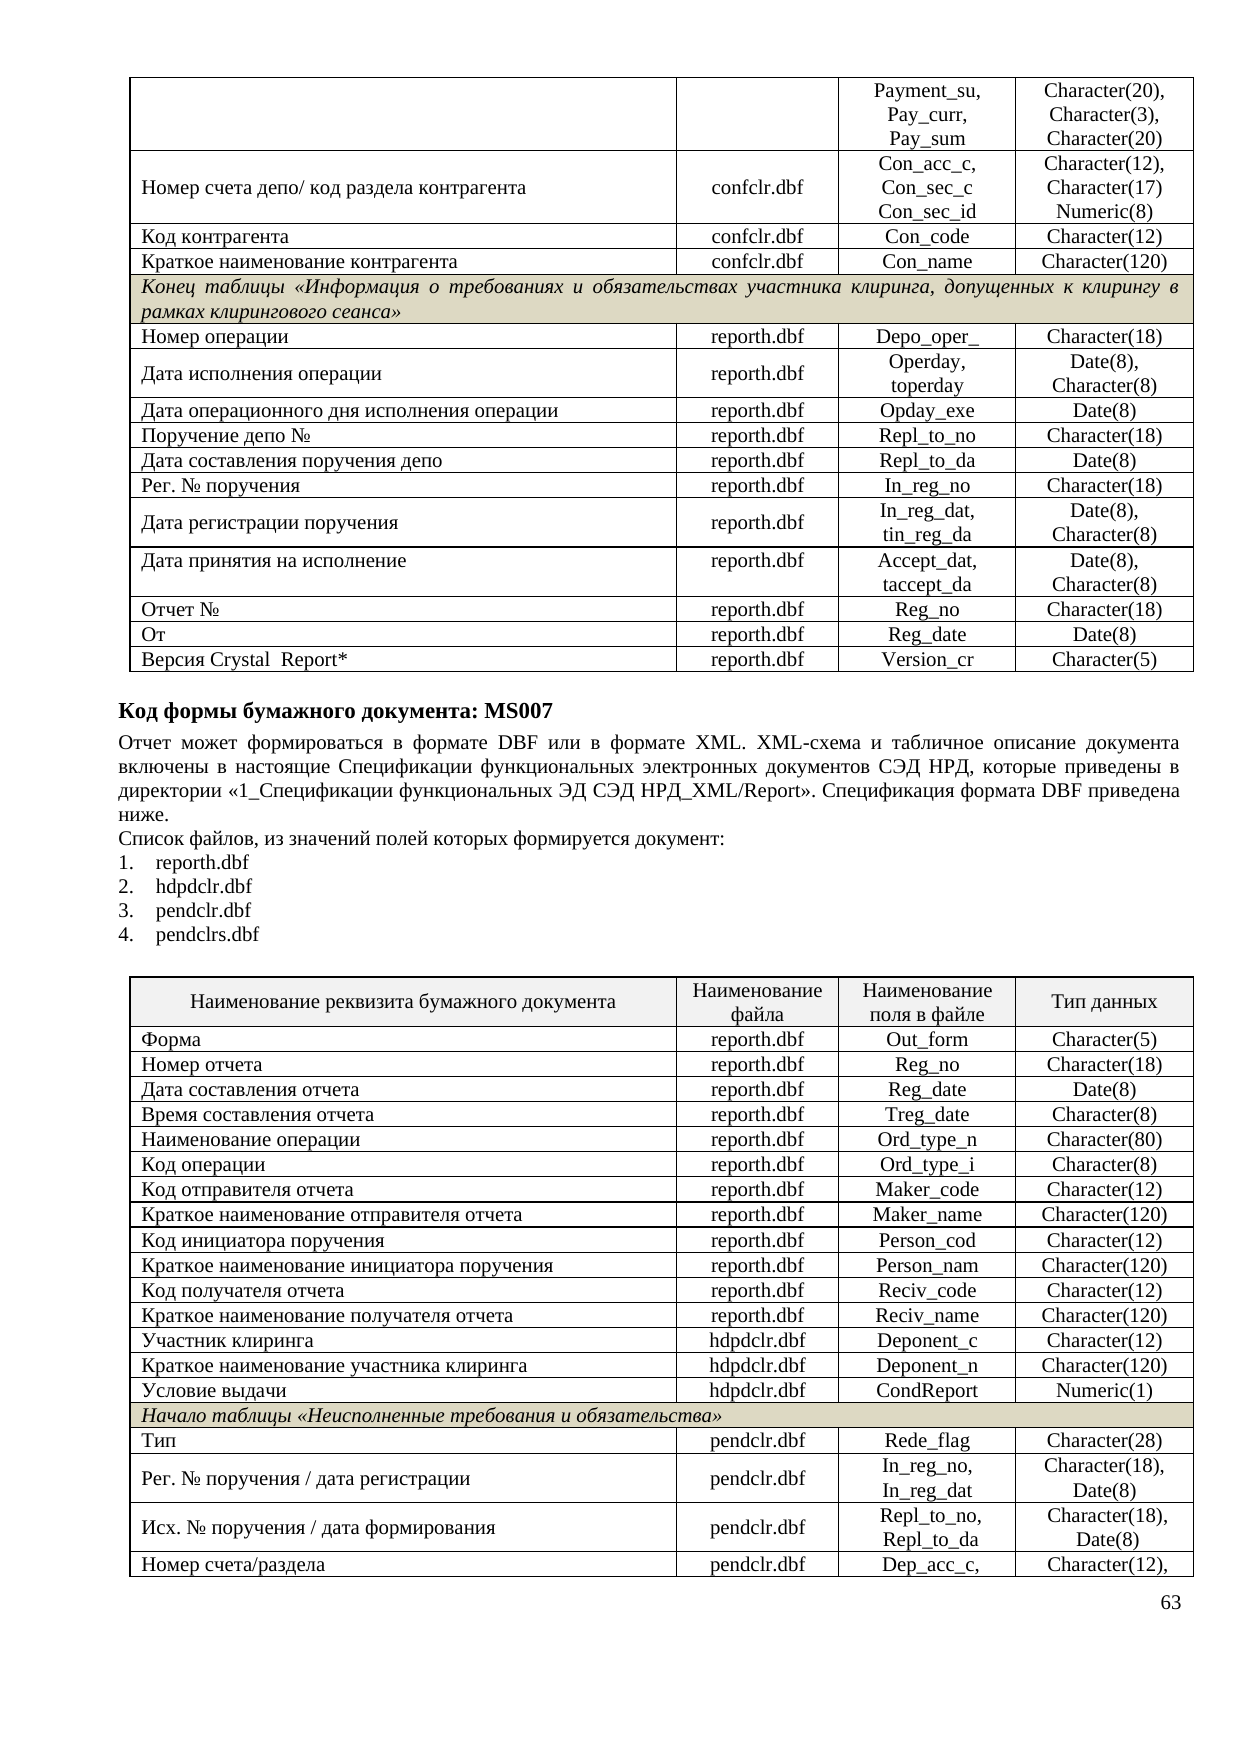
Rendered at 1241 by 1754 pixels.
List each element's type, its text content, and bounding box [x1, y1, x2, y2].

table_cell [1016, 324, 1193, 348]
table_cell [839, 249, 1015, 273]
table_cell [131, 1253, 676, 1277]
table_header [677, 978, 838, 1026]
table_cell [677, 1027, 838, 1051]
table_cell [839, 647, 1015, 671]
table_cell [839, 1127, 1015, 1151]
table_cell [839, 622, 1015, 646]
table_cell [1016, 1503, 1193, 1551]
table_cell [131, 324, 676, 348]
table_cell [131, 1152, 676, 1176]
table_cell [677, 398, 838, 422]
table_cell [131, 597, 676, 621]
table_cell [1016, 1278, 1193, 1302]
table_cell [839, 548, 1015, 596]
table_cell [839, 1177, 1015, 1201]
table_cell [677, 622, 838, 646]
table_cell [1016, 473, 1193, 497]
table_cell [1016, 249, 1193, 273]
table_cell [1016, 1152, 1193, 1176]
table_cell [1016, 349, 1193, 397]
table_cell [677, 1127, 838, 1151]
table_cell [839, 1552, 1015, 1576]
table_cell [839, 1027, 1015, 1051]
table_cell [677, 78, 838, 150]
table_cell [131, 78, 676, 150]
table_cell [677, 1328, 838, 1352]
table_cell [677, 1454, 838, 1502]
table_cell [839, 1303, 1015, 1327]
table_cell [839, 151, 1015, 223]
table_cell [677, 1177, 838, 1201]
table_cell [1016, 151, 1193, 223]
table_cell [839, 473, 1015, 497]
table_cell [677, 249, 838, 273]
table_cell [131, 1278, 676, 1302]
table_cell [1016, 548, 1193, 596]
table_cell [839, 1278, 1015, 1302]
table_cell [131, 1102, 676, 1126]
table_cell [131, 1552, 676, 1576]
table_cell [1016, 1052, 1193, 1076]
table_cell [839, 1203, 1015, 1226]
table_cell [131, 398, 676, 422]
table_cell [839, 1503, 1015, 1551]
text Отчет может формироваться в формате DBF или в формате XML. XML-схема и табличное описание документа включены в настоящие Спецификации функциональных электронных документов СЭД НРД, которые приведены в директории «1_Спецификации функциональных ЭД СЭД НРД_XML/Report». Спецификация формата DBF приведена ниже. [118, 729, 1181, 826]
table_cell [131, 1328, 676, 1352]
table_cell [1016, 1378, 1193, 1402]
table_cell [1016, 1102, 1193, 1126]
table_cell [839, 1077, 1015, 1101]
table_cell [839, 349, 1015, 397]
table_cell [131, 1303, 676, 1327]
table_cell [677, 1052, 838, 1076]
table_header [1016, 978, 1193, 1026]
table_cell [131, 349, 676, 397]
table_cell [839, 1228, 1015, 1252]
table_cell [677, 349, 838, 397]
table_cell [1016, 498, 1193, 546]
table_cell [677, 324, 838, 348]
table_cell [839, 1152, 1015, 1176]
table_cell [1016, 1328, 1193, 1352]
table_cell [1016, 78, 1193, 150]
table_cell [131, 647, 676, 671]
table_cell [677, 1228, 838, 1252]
text Список файлов, из значений полей которых формируется документ: [118, 826, 1181, 850]
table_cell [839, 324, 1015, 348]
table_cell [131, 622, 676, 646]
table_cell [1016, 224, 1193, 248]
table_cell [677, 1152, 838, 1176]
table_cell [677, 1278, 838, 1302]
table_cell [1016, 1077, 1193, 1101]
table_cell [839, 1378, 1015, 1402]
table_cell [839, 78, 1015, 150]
list hdpdclr.dbf [118, 874, 1181, 898]
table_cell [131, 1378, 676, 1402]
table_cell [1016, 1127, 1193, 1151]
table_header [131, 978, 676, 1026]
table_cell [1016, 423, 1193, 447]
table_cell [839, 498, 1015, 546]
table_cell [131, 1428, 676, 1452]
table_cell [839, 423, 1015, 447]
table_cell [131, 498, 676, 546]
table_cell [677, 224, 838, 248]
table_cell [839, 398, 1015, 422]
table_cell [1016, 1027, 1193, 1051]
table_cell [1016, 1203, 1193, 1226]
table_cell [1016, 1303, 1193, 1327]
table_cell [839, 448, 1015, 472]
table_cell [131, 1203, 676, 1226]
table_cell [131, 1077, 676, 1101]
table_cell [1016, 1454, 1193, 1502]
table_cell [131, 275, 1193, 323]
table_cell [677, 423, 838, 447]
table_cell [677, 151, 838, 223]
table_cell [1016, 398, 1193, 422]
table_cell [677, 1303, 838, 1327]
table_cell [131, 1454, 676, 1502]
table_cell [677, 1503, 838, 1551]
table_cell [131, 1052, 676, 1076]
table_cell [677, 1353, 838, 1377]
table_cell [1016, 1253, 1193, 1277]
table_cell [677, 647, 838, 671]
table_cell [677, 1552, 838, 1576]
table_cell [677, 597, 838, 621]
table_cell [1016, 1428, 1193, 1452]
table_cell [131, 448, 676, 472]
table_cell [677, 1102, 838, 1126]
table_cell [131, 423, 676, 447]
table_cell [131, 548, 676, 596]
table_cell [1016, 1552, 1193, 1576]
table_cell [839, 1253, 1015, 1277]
subtitle Код формы бумажного документа: MS007 [118, 697, 1181, 723]
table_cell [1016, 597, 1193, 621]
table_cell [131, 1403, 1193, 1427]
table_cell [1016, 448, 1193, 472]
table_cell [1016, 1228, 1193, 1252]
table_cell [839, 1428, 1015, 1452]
list reporth.dbf [118, 850, 1181, 874]
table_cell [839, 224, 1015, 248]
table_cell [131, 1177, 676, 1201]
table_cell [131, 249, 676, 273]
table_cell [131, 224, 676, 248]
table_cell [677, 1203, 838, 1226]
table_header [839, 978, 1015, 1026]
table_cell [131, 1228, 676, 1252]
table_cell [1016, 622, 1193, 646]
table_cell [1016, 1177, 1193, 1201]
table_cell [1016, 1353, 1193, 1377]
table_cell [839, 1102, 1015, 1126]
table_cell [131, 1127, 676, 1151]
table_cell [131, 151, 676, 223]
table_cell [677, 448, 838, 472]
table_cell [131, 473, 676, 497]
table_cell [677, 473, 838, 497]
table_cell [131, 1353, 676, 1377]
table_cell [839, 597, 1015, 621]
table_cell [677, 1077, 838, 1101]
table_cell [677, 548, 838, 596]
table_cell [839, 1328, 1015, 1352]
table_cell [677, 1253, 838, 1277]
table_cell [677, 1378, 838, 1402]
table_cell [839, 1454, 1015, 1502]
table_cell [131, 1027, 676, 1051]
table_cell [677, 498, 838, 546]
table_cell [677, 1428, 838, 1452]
list pendclrs.dbf [118, 922, 1181, 946]
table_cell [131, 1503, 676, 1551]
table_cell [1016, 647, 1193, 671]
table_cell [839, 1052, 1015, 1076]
list pendclr.dbf [118, 898, 1181, 922]
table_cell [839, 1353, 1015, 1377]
